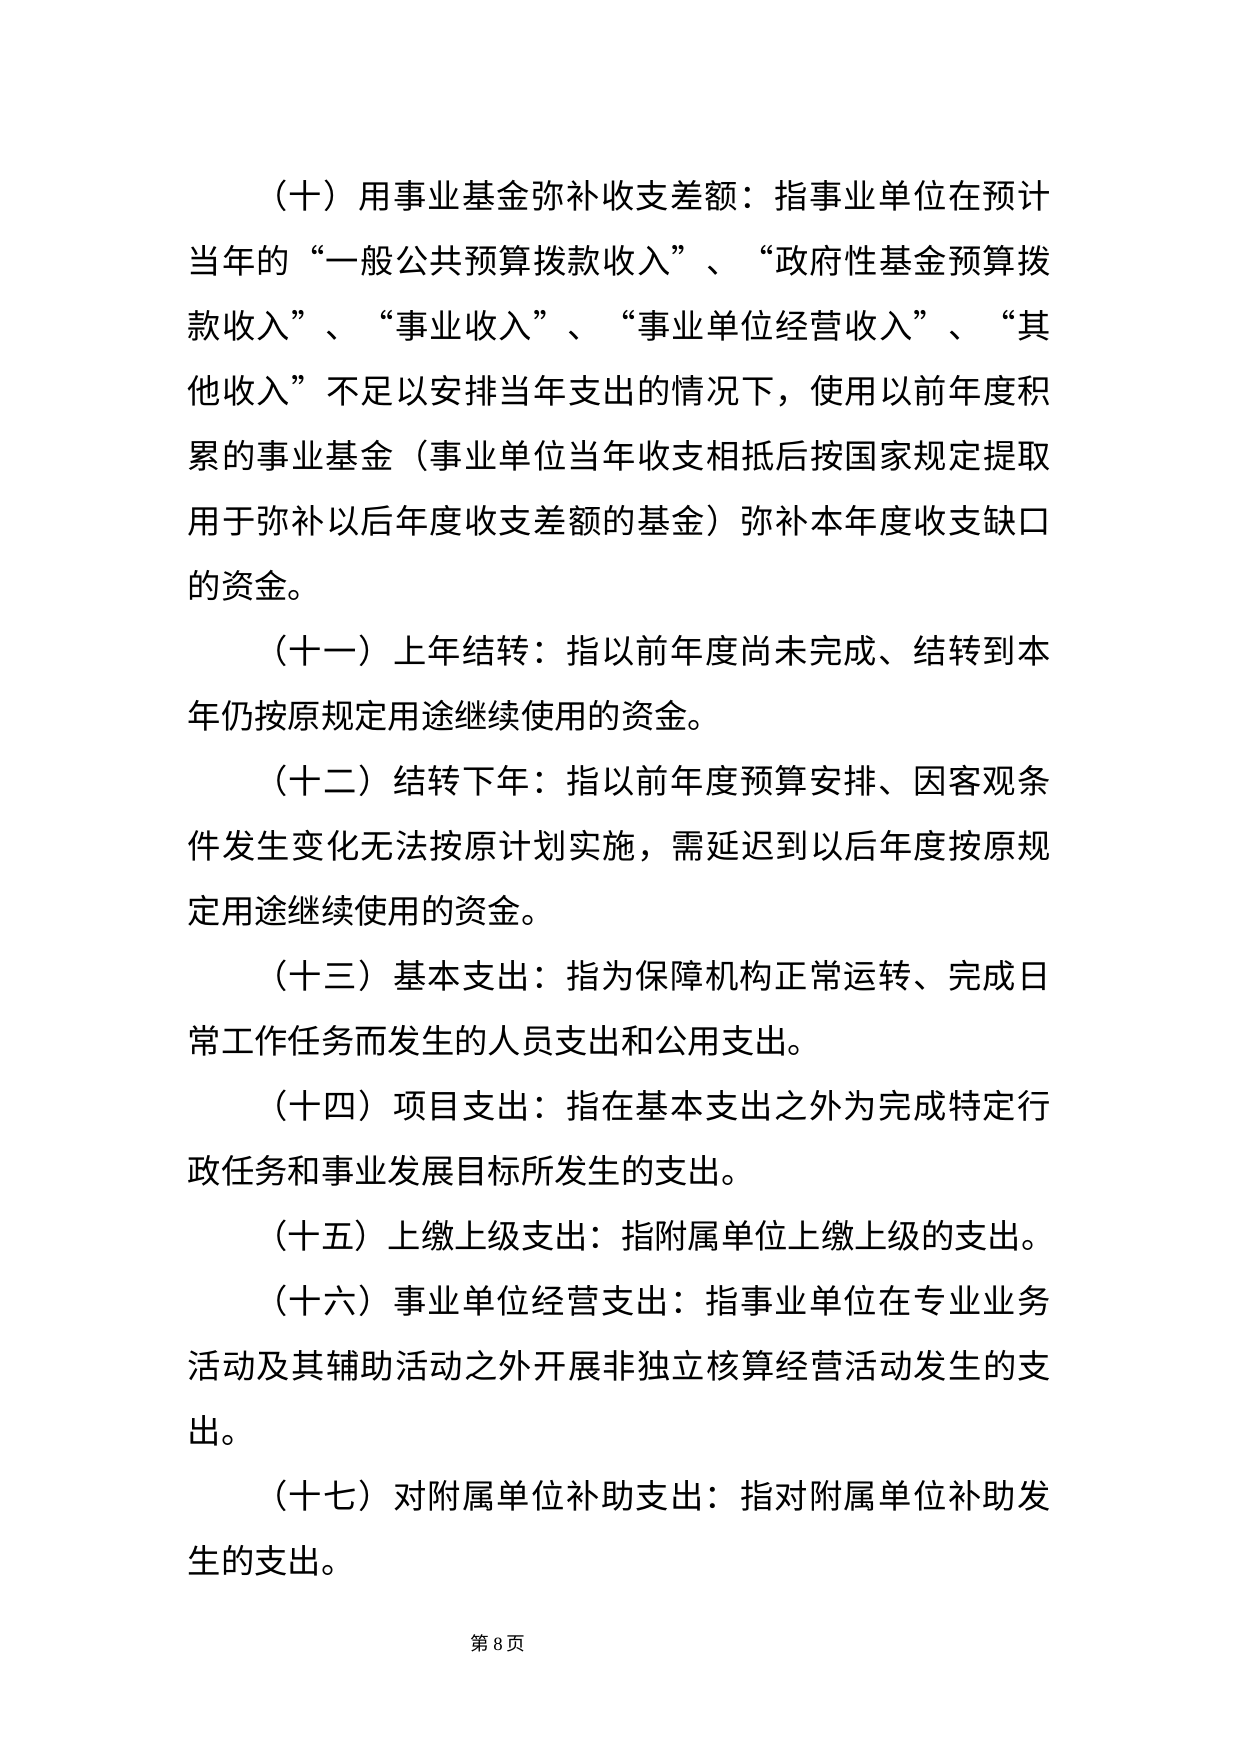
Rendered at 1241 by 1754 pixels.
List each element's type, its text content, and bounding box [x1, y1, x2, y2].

text （十三）基本支出：指为保障机构正常运转、完成日常工作任务而发生的人员支出和公用支出。 [187, 942, 1053, 1072]
text （十六）事业单位经营支出：指事业单位在专业业务活动及其辅助活动之外开展非独立核算经营活动发生的支出。 [187, 1267, 1053, 1462]
text （十二）结转下年：指以前年度预算安排、因客观条件发生变化无法按原计划实施，需延迟到以后年度按原规定用途继续使用的资金。 [187, 747, 1053, 942]
text （十七）对附属单位补助支出：指对附属单位补助发生的支出。 [187, 1462, 1053, 1592]
text （十）用事业基金弥补收支差额：指事业单位在预计当年的“一般公共预算拨款收入”、“政府性基金预算拨款收入”、“事业收入”、“事业单位经营收入”、“其他收入”不足以安排当年支出的情况下，使用以前年度积累的事业基金（事业单位当年收支相抵后按国家规定提取、用于弥补以后年度收支差额的基金）弥补本年度收支缺口的资金。 [187, 162, 1053, 617]
text （十四）项目支出：指在基本支出之外为完成特定行政任务和事业发展目标所发生的支出。 [187, 1072, 1053, 1202]
text （十一）上年结转：指以前年度尚未完成、结转到本年仍按原规定用途继续使用的资金。 [187, 617, 1053, 747]
text （十五）上缴上级支出：指附属单位上缴上级的支出。 [187, 1202, 1053, 1267]
